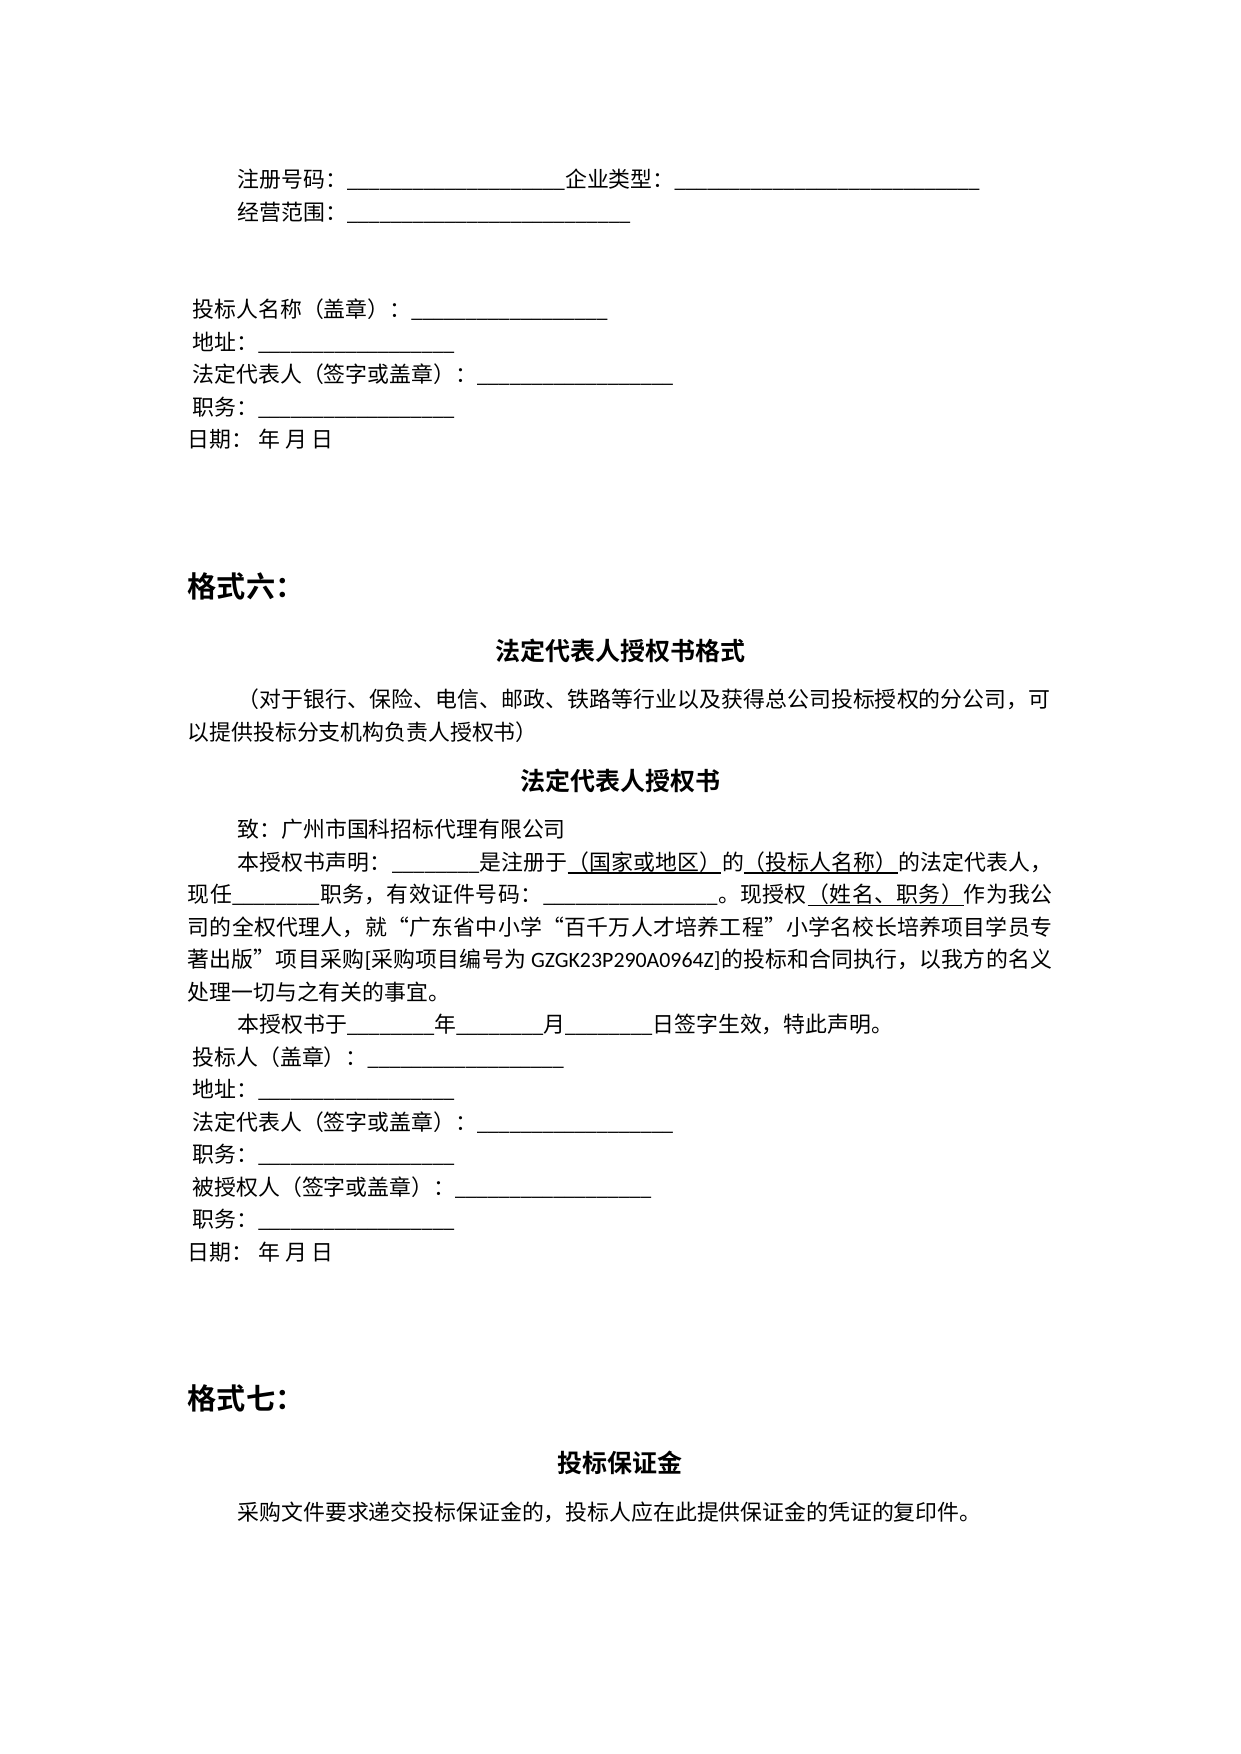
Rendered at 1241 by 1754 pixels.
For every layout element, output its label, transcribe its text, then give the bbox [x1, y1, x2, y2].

text 投标保证金 [187, 1429, 1053, 1494]
text 本授权书声明：________是注册于（国家或地区）的（投标人名称）的法定代表人，现任________职务，有效证件号码：________________。现授权（姓名、职务）作为我公司的全权代理人，就“广东省中小学“百千万人才培养工程”小学名校长培养项目学员专著出版”项目采购[采购项目编号为GZGK23P290A0964Z]的投标和合同执行，以我方的名义处理一切与之有关的事宜。 [187, 844, 1053, 1007]
text 日期： 年 月 日 [187, 422, 1053, 454]
text 职务：__________________ [187, 1137, 1053, 1169]
text 本授权书于________年________月________日签字生效，特此声明。 [187, 1007, 1053, 1039]
text 投标人（盖章）：__________________ [187, 1039, 1053, 1072]
text 日期： 年 月 日 [187, 1234, 1053, 1267]
text 地址：__________________ [187, 1072, 1053, 1104]
text 采购文件要求递交投标保证金的，投标人应在此提供保证金的凭证的复印件。 [187, 1494, 1053, 1527]
text 投标人名称（盖章）：__________________ [187, 292, 1053, 324]
text 地址：__________________ [187, 324, 1053, 357]
text 职务：__________________ [187, 1202, 1053, 1234]
text 经营范围：__________________________ [187, 194, 1053, 227]
text 法定代表人（签字或盖章）：__________________ [187, 357, 1053, 389]
text 格式六： [187, 552, 1053, 617]
text 注册号码：____________________企业类型：____________________________ [187, 162, 1053, 194]
text 法定代表人授权书 [187, 747, 1053, 812]
text 格式七： [187, 1364, 1053, 1429]
text 法定代表人（签字或盖章）：__________________ [187, 1104, 1053, 1137]
text 被授权人（签字或盖章）：__________________ [187, 1169, 1053, 1202]
text 法定代表人授权书格式 [187, 617, 1053, 682]
text 职务：__________________ [187, 389, 1053, 422]
text 致：广州市国科招标代理有限公司 [187, 812, 1053, 844]
text （对于银行、保险、电信、邮政、铁路等行业以及获得总公司投标授权的分公司，可以提供投标分支机构负责人授权书） [187, 682, 1053, 747]
